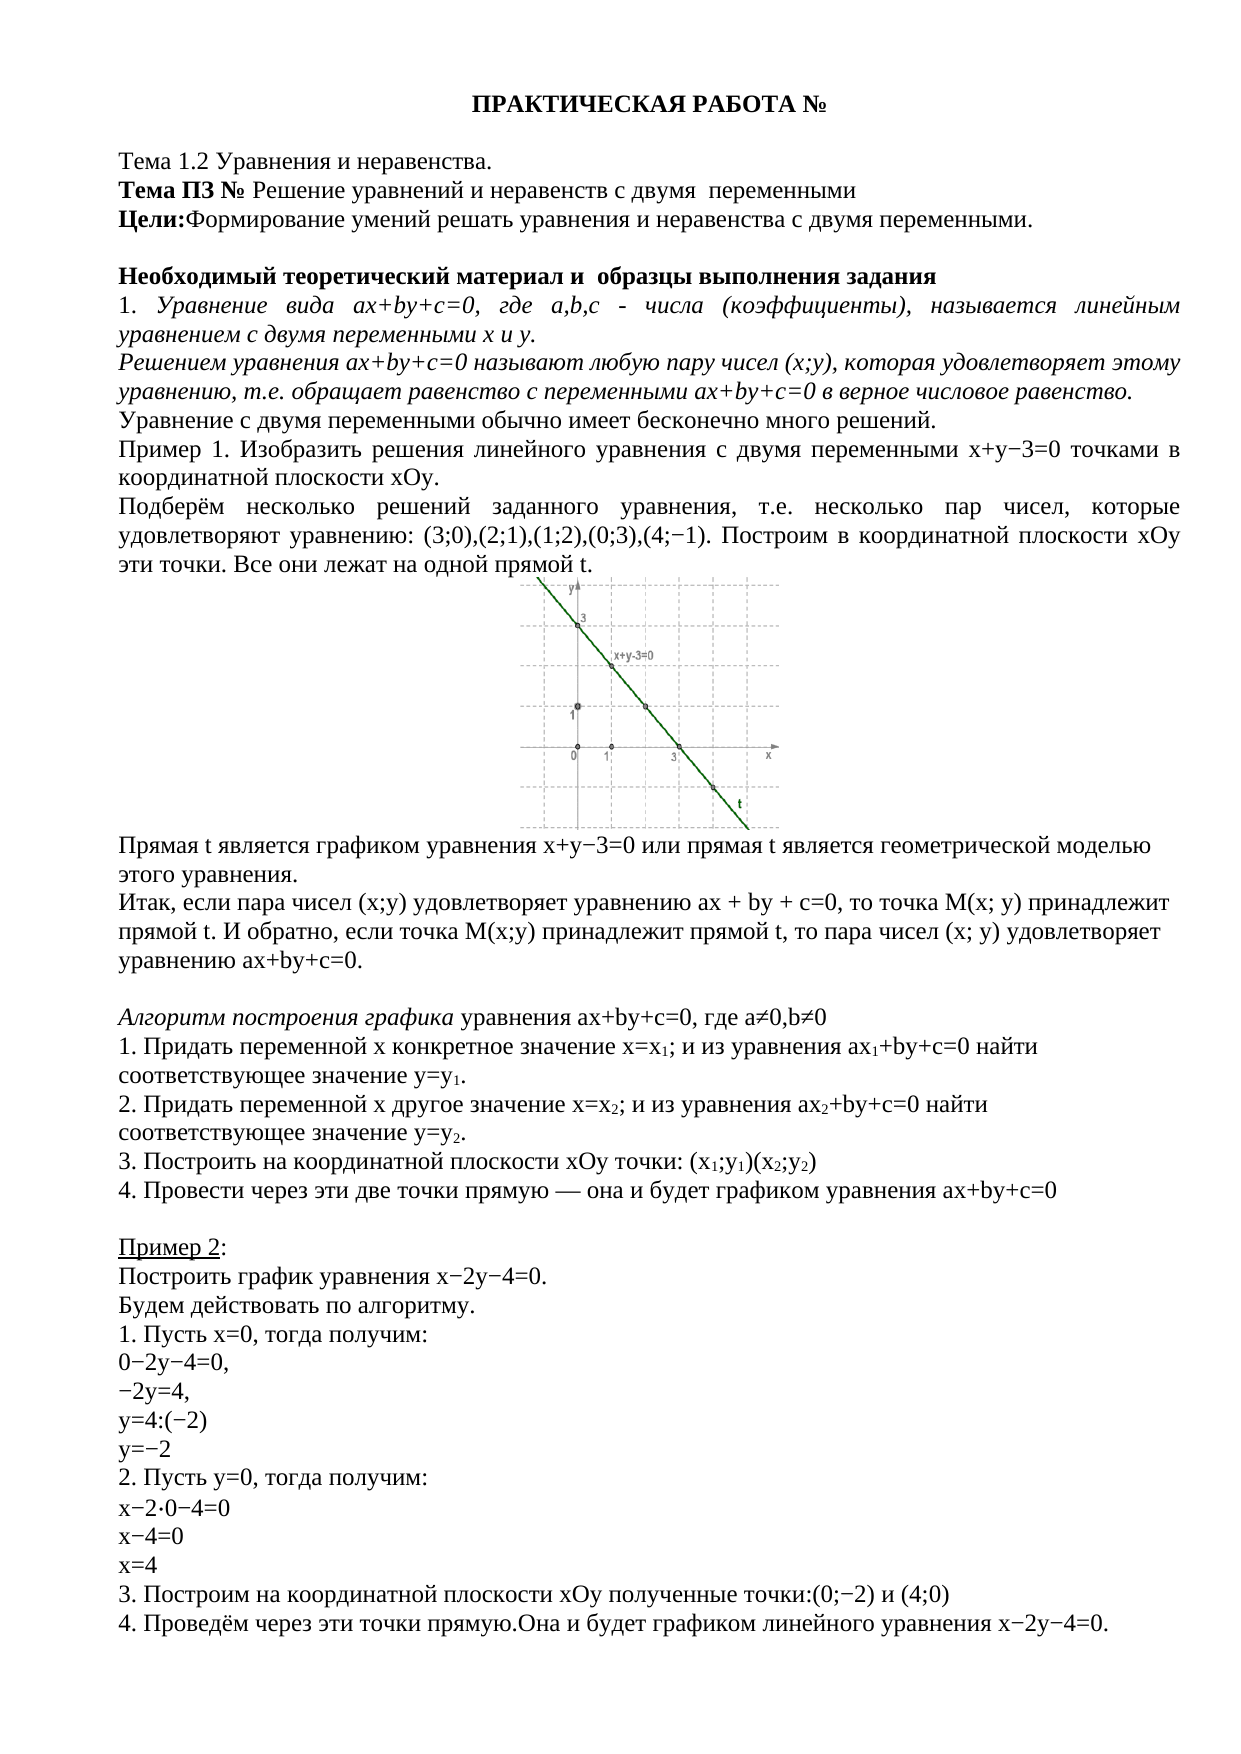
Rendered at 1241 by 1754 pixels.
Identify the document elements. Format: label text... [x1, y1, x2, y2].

text x=4 [118, 1550, 1181, 1579]
text 1. Придать переменной x конкретное значение x=x1; и из уравнения ax1+by+c=0 найти соответствующее значение y=y1. [118, 1031, 1181, 1089]
text 3. Построим на координатной плоскости xOy полученные точки:(0;−2) и (4;0) [118, 1579, 1181, 1608]
text Подберём несколько решений заданного уравнения, т.е. несколько пар чисел, которые удовлетворяют уравнению: (3;0),(2;1),(1;2),(0;3),(4;−1). Построим в координатной плоскости xOy эти точки. Все они лежат на одной прямой t. [118, 491, 1181, 577]
text Пример 1. Изобразить решения линейного уравнения с двумя переменными x+y−3=0 точками в координатной плоскости xOy. [118, 434, 1181, 491]
text Итак, если пара чисел (x;y) удовлетворяет уравнению ax + by + c=0, то точка М(x; y) принадлежит прямой t. И обратно, если точка М(x;y) принадлежит прямой t, то пара чисел (x; y) удовлетворяет уравнению ax+by+c=0. [118, 887, 1181, 974]
text 4. Проведём через эти точки прямую.Она и будет графиком линейного уравнения x−2y−4=0. [118, 1608, 1181, 1636]
text Алгоритм построения графика уравнения ax+by+c=0, где a≠0,b≠0 [118, 1002, 1181, 1031]
text Уравнение с двумя переменными обычно имеет бесконечно много решений. [118, 405, 1181, 434]
text ПРАКТИЧЕСКАЯ РАБОТА № [118, 89, 1181, 117]
text 1. Пусть x=0, тогда получим: [118, 1319, 1181, 1347]
text x−2⋅0−4=0 [118, 1491, 1181, 1521]
text Построить график уравнения x−2y−4=0. [118, 1261, 1181, 1290]
text 2. Придать переменной x другое значение x=x2; и из уравнения ax2+by+c=0 найти соответствующее значение y=y2. [118, 1089, 1181, 1146]
text Необходимый теоретический материал и образцы выполнения задания [118, 261, 1181, 290]
text −2y=4, [118, 1376, 1181, 1405]
text x−4=0 [118, 1521, 1181, 1550]
text 4. Провести через эти две точки прямую — она и будет графиком уравнения ax+by+c=0 [118, 1175, 1181, 1204]
text y=4:(−2) [118, 1405, 1181, 1434]
text 1. Уравнение вида ax+by+c=0, где a,b,c - числа (коэффициенты), называется линейным уравнением с двумя переменными x и y. [118, 290, 1181, 347]
text Прямая t является графиком уравнения x+y−3=0 или прямая t является геометрической моделью этого уравнения. [118, 830, 1181, 887]
text 3. Построить на координатной плоскости xOy точки: (x1;y1)(x2;y2) [118, 1146, 1181, 1175]
text 0−2y−4=0, [118, 1347, 1181, 1376]
text Тема 1.2 Уравнения и неравенства. [118, 146, 1181, 175]
text 2. Пусть y=0, тогда получим: [118, 1462, 1181, 1491]
text Пример 2: [118, 1232, 1181, 1261]
text Цели:Формирование умений решать уравнения и неравенства с двумя переменными. [118, 204, 1181, 232]
text Решением уравнения ax+by+c=0 называют любую пару чисел (x;y), которая удовлетворяет этому уравнению, т.е. обращает равенство с переменными ax+by+c=0 в верное числовое равенство. [118, 347, 1181, 405]
picture [520, 577, 779, 830]
text Будем действовать по алгоритму. [118, 1290, 1181, 1319]
text y=−2 [118, 1434, 1181, 1462]
text Тема ПЗ № Решение уравнений и неравенств с двумя переменными [118, 175, 1181, 204]
